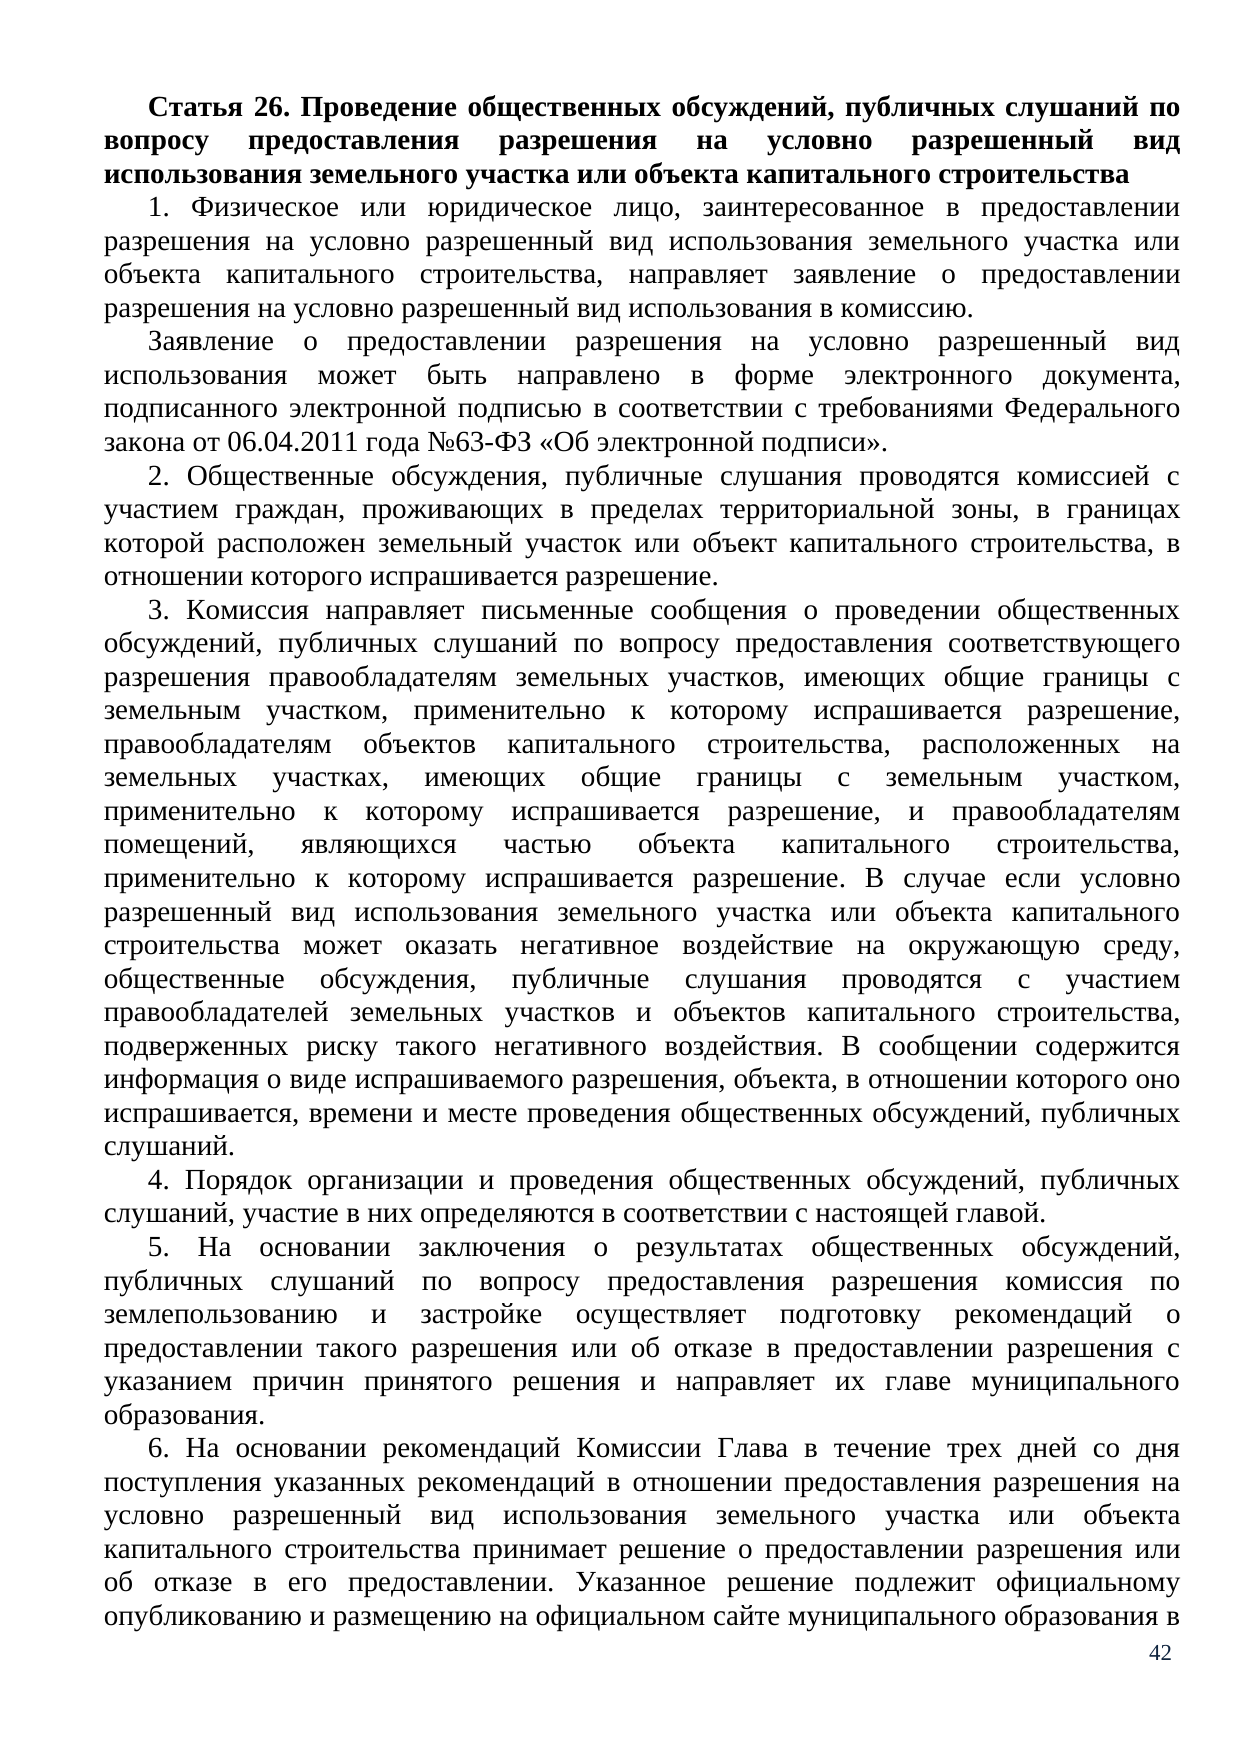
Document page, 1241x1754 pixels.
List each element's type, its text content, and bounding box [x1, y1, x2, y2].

text 1. Физическое или юридическое лицо, заинтересованное в предоставлении разрешения на условно разрешенный вид использования земельного участка или объекта капитального строительства, направляет заявление о предоставлении разрешения на условно разрешенный вид использования в комиссию. [103, 189, 1181, 323]
text 2. Общественные обсуждения, публичные слушания проводятся комиссией с участием граждан, проживающих в пределах территориальной зоны, в границах которой расположен земельный участок или объект капитального строительства, в отношении которого испрашивается разрешение. [103, 458, 1181, 592]
text Заявление о предоставлении разрешения на условно разрешенный вид использования может быть направлено в форме электронного документа, подписанного электронной подписью в соответствии с требованиями Федерального закона от 06.04.2011 года №63-ФЗ «Об электронной подписи». [103, 323, 1181, 458]
text 3. Комиссия направляет письменные сообщения о проведении общественных обсуждений, публичных слушаний по вопросу предоставления соответствующего разрешения правообладателям земельных участков, имеющих общие границы с земельным участком, применительно к которому испрашивается разрешение, правообладателям объектов капитального строительства, расположенных на земельных участках, имеющих общие границы с земельным участком, применительно к которому испрашивается разрешение, и правообладателям помещений, являющихся частью объекта капитального строительства, применительно к которому испрашивается разрешение. В случае если условно разрешенный вид использования земельного участка или объекта капитального строительства может оказать негативное воздействие на окружающую среду, общественные обсуждения, публичные слушания проводятся с участием правообладателей земельных участков и объектов капитального строительства, подверженных риску такого негативного воздействия. В сообщении содержится информация о виде испрашиваемого разрешения, объекта, в отношении которого оно испрашивается, времени и месте проведения общественных обсуждений, публичных слушаний. [103, 592, 1181, 1162]
text 5. На основании заключения о результатах общественных обсуждений, публичных слушаний по вопросу предоставления разрешения комиссия по землепользованию и застройке осуществляет подготовку рекомендаций о предоставлении такого разрешения или об отказе в предоставлении разрешения с указанием причин принятого решения и направляет их главе муниципального образования. [103, 1229, 1181, 1430]
text 4. Порядок организации и проведения общественных обсуждений, публичных слушаний, участие в них определяются в соответствии с настоящей главой. [103, 1162, 1181, 1229]
text Статья 26. Проведение общественных обсуждений, публичных слушаний по вопросу предоставления разрешения на условно разрешенный вид использования земельного участка или объекта капитального строительства [103, 89, 1181, 189]
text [103, 1430, 1181, 1632]
